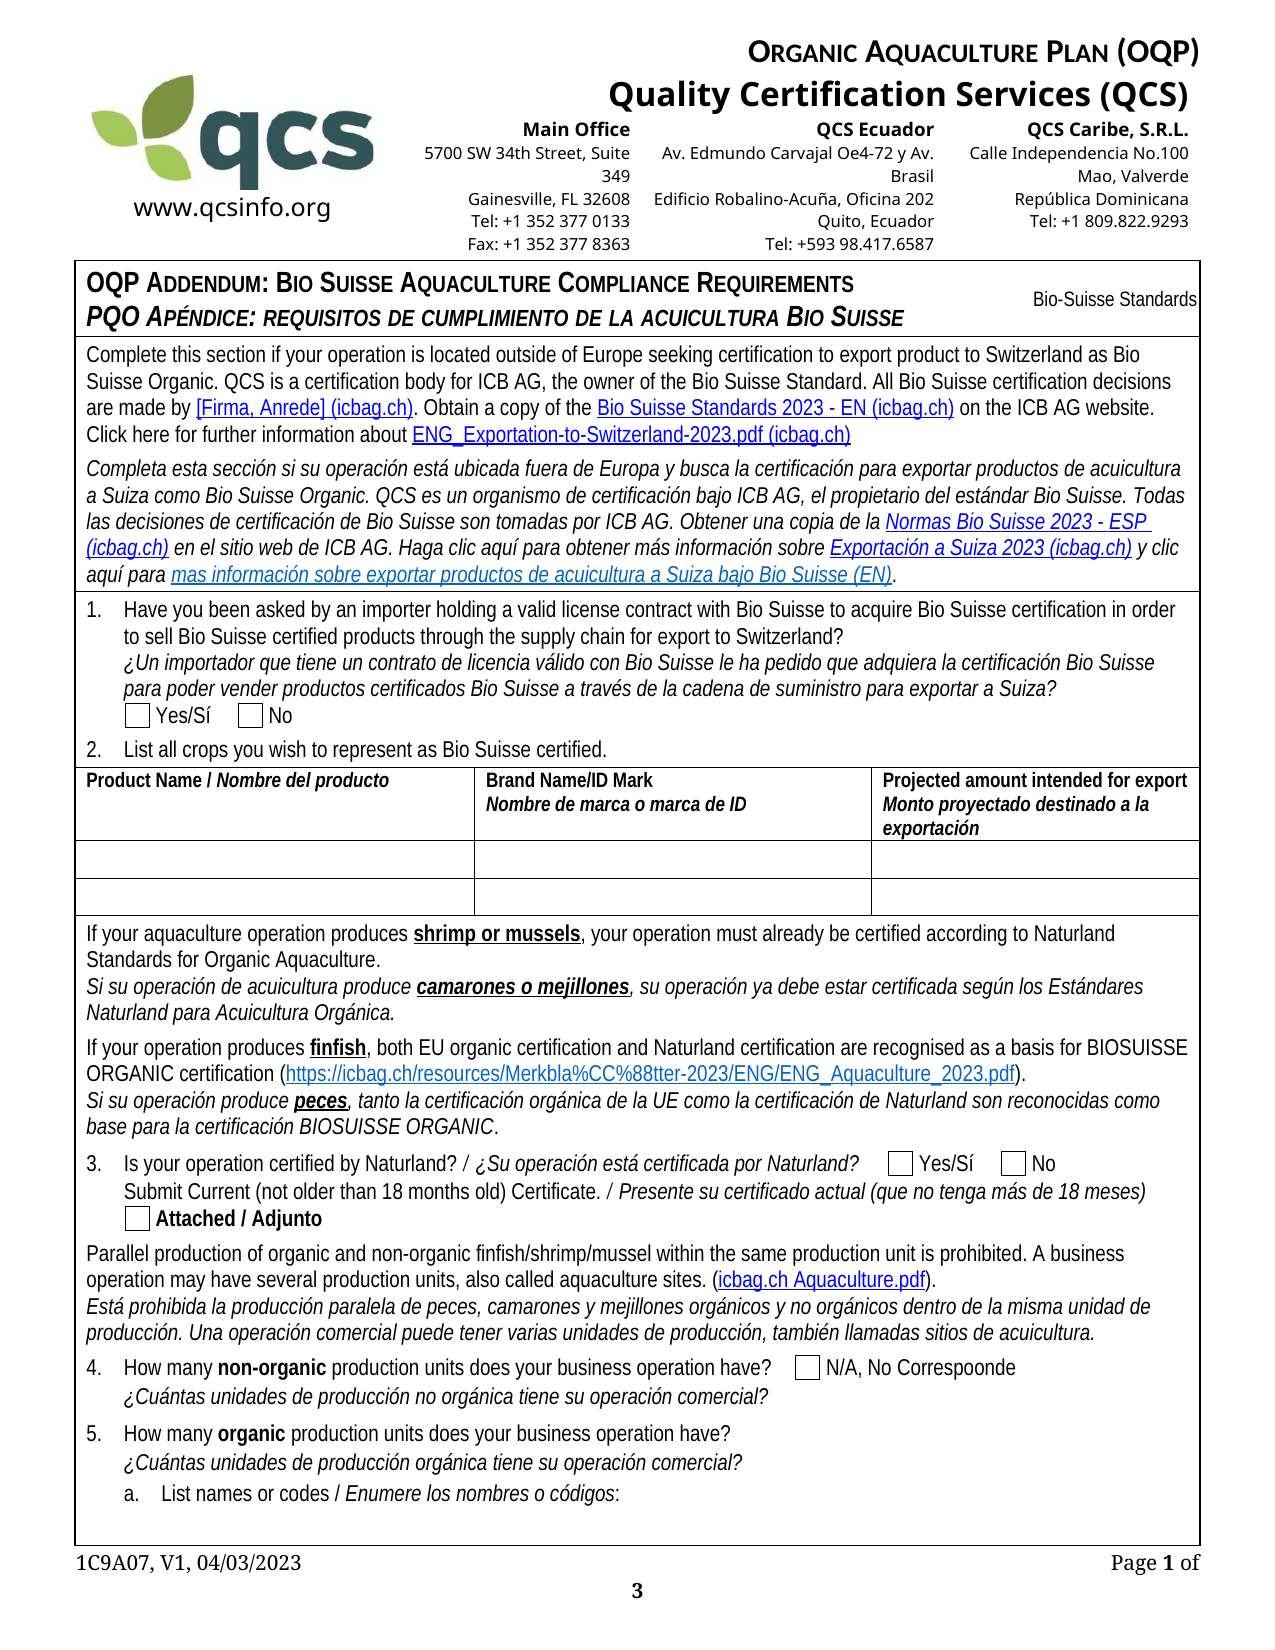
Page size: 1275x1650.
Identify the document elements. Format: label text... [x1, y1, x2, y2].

table_cell [872, 879, 1199, 915]
table_cell Projected amount intended for export Monto proyectado destinado a la exportación [872, 768, 1199, 840]
picture [91, 75, 374, 190]
table_cell [872, 841, 1199, 877]
table_cell Have you been asked by an importer holding a valid license contract with Bio Suisse to acquire Bio Suisse certification in order to sell Bio Suisse certified products through the supply chain for export to Switzerland? ¿Un importador que tiene un contrato de licencia válido con Bio Suisse le ha pedido que adquiera la certificación Bio Suisse para poder vender productos certificados Bio Suisse a través de la cadena de suministro para exportar a Suiza? Yes/Sí No List all crops you wish to represent as Bio Suisse certified. [76, 592, 1199, 767]
table_cell If your aquaculture operation produces shrimp or mussels, your operation must already be certified according to Naturland Standards for Organic Aquaculture. Si su operación de acuicultura produce camarones o mejillones, su operación ya debe estar certificada según los Estándares Naturland para Acuicultura Orgánica. If your operation produces finfish, both EU organic certification and Naturland certification are recognised as a basis for BIOSUISSE ORGANIC certification (https://icbag.ch/resources/Merkbla%CC%88tter-2023/ENG/ENG_Aquaculture_2023.pdf). Si su operación produce peces, tanto la certificación orgánica de la UE como la certificación de Naturland son reconocidas como base para la certificación BIOSUISSE ORGANIC. Is your operation certified by Naturland? / ¿Su operación está certificada por Naturland? Yes/Sí No Submit Current (not older than 18 months old) Certificate. / Presente su certificado actual (que no tenga más de 18 meses) Attached / Adjunto Parallel production of organic and non-organic finfish/shrimp/mussel within the same production unit is prohibited. A business operation may have several production units, also called aquaculture sites. (icbag.ch Aquaculture.pdf). Está prohibida la producción paralela de peces, camarones y mejillones orgánicos y no orgánicos dentro de la misma unidad de producción. Una operación comercial puede tener varias unidades de producción, también llamadas sitios de acuicultura. How many non-organic production units does your business operation have? N/A, No Correspoonde ¿Cuántas unidades de producción no orgánica tiene su operación comercial? How many organic production units does your business operation have? ¿Cuántas unidades de producción orgánica tiene su operación comercial? List names or codes / Enumere los nombres o códigos: [76, 916, 1199, 1545]
table_cell [475, 879, 871, 915]
table_header Bio-Suisse Standards [956, 261, 1199, 336]
table_cell [76, 841, 474, 877]
table_header OQP Addendum: Bio Suisse Aquaculture Compliance Requirements PQO Apéndice: requisitos de cumplimiento de la acuicultura Bio Suisse [76, 261, 956, 336]
table_cell Product Name / Nombre del producto [76, 768, 474, 840]
table_cell Brand Name/ID Mark Nombre de marca o marca de ID [475, 768, 871, 840]
table_cell Complete this section if your operation is located outside of Europe seeking certification to export product to Switzerland as Bio Suisse Organic. QCS is a certification body for ICB AG, the owner of the Bio Suisse Standard. All Bio Suisse certification decisions are made by [Firma, Anrede] (icbag.ch). Obtain a copy of the Bio Suisse Standards 2023 - EN (icbag.ch) on the ICB AG website. Click here for further information about ENG_Exportation-to-Switzerland-2023.pdf (icbag.ch) Completa esta sección si su operación está ubicada fuera de Europa y busca la certificación para exportar productos de acuicultura a Suiza como Bio Suisse Organic. QCS es un organismo de certificación bajo ICB AG, el propietario del estándar Bio Suisse. Todas las decisiones de certificación de Bio Suisse son tomadas por ICB AG. Obtener una copia de la Normas Bio Suisse 2023 - ESP (icbag.ch) en el sitio web de ICB AG. Haga clic aquí para obtener más información sobre Exportación a Suiza 2023 (icbag.ch) y clic aquí para mas información sobre exportar productos de acuicultura a Suiza bajo Bio Suisse (EN). [76, 337, 1199, 591]
table_cell [76, 879, 474, 915]
table_cell [475, 841, 871, 877]
